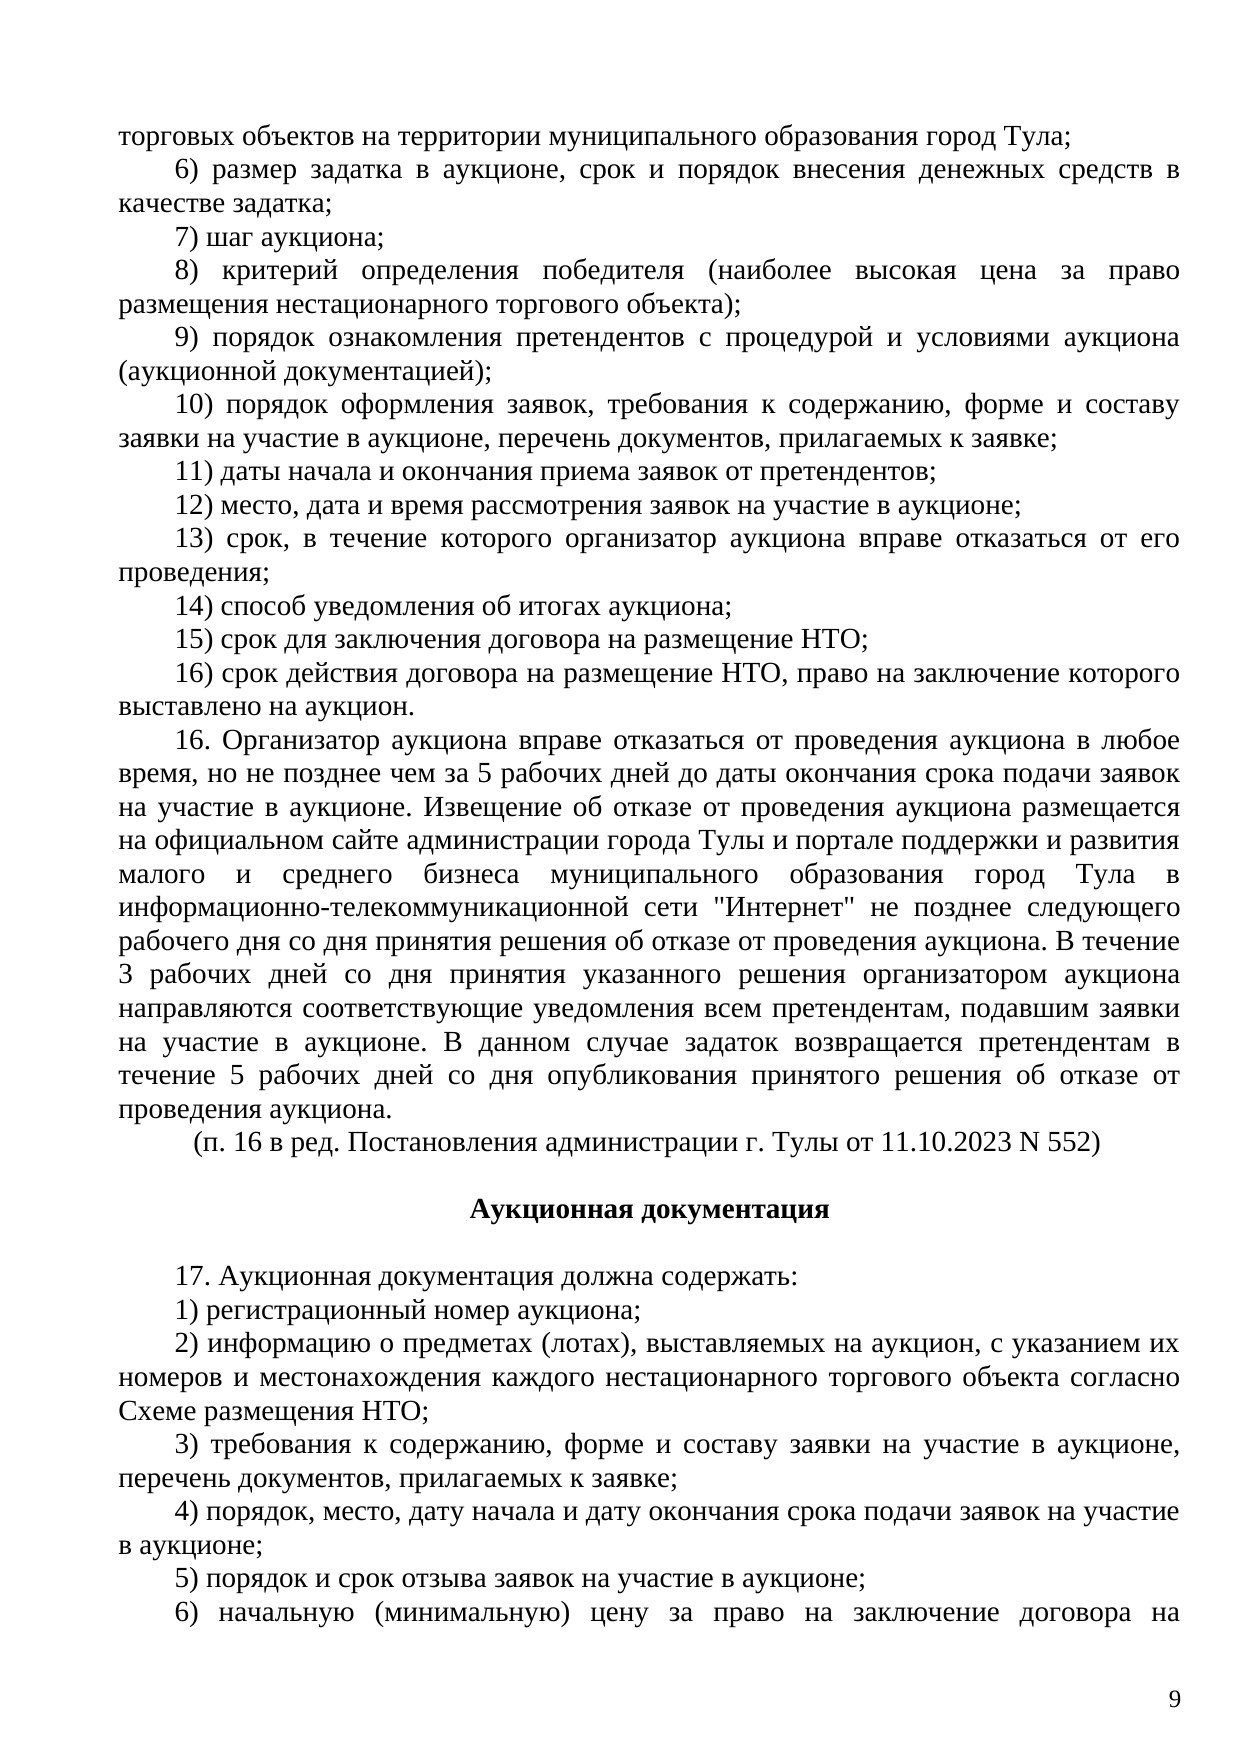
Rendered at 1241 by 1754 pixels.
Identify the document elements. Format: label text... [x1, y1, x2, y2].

text 12) место, дата и время рассмотрения заявок на участие в аукционе; [118, 487, 1181, 521]
text 1) регистрационный номер аукциона; [118, 1292, 1181, 1326]
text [118, 1594, 1181, 1627]
text 3) требования к содержанию, форме и составу заявки на участие в аукционе, перечень документов, прилагаемых к заявке; [118, 1426, 1181, 1493]
text 16. Организатор аукциона вправе отказаться от проведения аукциона в любое время, но не позднее чем за 5 рабочих дней до даты окончания срока подачи заявок на участие в аукционе. Извещение об отказе от проведения аукциона размещается на официальном сайте администрации города Тулы и портале поддержки и развития малого и среднего бизнеса муниципального образования город Тула в информационно-телекоммуникационной сети "Интернет" не позднее следующего рабочего дня со дня принятия решения об отказе от проведения аукциона. В течение 3 рабочих дней со дня принятия указанного решения организатором аукциона направляются соответствующие уведомления всем претендентам, подавшим заявки на участие в аукционе. В данном случае задаток возвращается претендентам в течение 5 рабочих дней со дня опубликования принятого решения об отказе от проведения аукциона. [118, 722, 1181, 1124]
text 7) шаг аукциона; [118, 219, 1181, 252]
text 5) порядок и срок отзыва заявок на участие в аукционе; [118, 1560, 1181, 1594]
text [118, 118, 1181, 152]
text 8) критерий определения победителя (наиболее высокая цена за право размещения нестационарного торгового объекта); [118, 252, 1181, 319]
text 9) порядок ознакомления претендентов с процедурой и условиями аукциона (аукционной документацией); [118, 319, 1181, 386]
text (п. 16 в ред. Постановления администрации г. Тулы от 11.10.2023 N 552) [118, 1124, 1181, 1158]
text 11) даты начала и окончания приема заявок от претендентов; [118, 453, 1181, 487]
text 4) порядок, место, дату начала и дату окончания срока подачи заявок на участие в аукционе; [118, 1493, 1181, 1560]
text 14) способ уведомления об итогах аукциона; [118, 588, 1181, 621]
text 10) порядок оформления заявок, требования к содержанию, форме и составу заявки на участие в аукционе, перечень документов, прилагаемых к заявке; [118, 386, 1181, 453]
title Аукционная документация [118, 1191, 1181, 1225]
text 2) информацию о предметах (лотах), выставляемых на аукцион, с указанием их номеров и местонахождения каждого нестационарного торгового объекта согласно Схеме размещения НТО; [118, 1326, 1181, 1426]
text 17. Аукционная документация должна содержать: [118, 1258, 1181, 1292]
text 13) срок, в течение которого организатор аукциона вправе отказаться от его проведения; [118, 521, 1181, 588]
text 15) срок для заключения договора на размещение НТО; [118, 621, 1181, 655]
text 6) размер задатка в аукционе, срок и порядок внесения денежных средств в качестве задатка; [118, 152, 1181, 219]
text 16) срок действия договора на размещение НТО, право на заключение которого выставлено на аукцион. [118, 655, 1181, 722]
